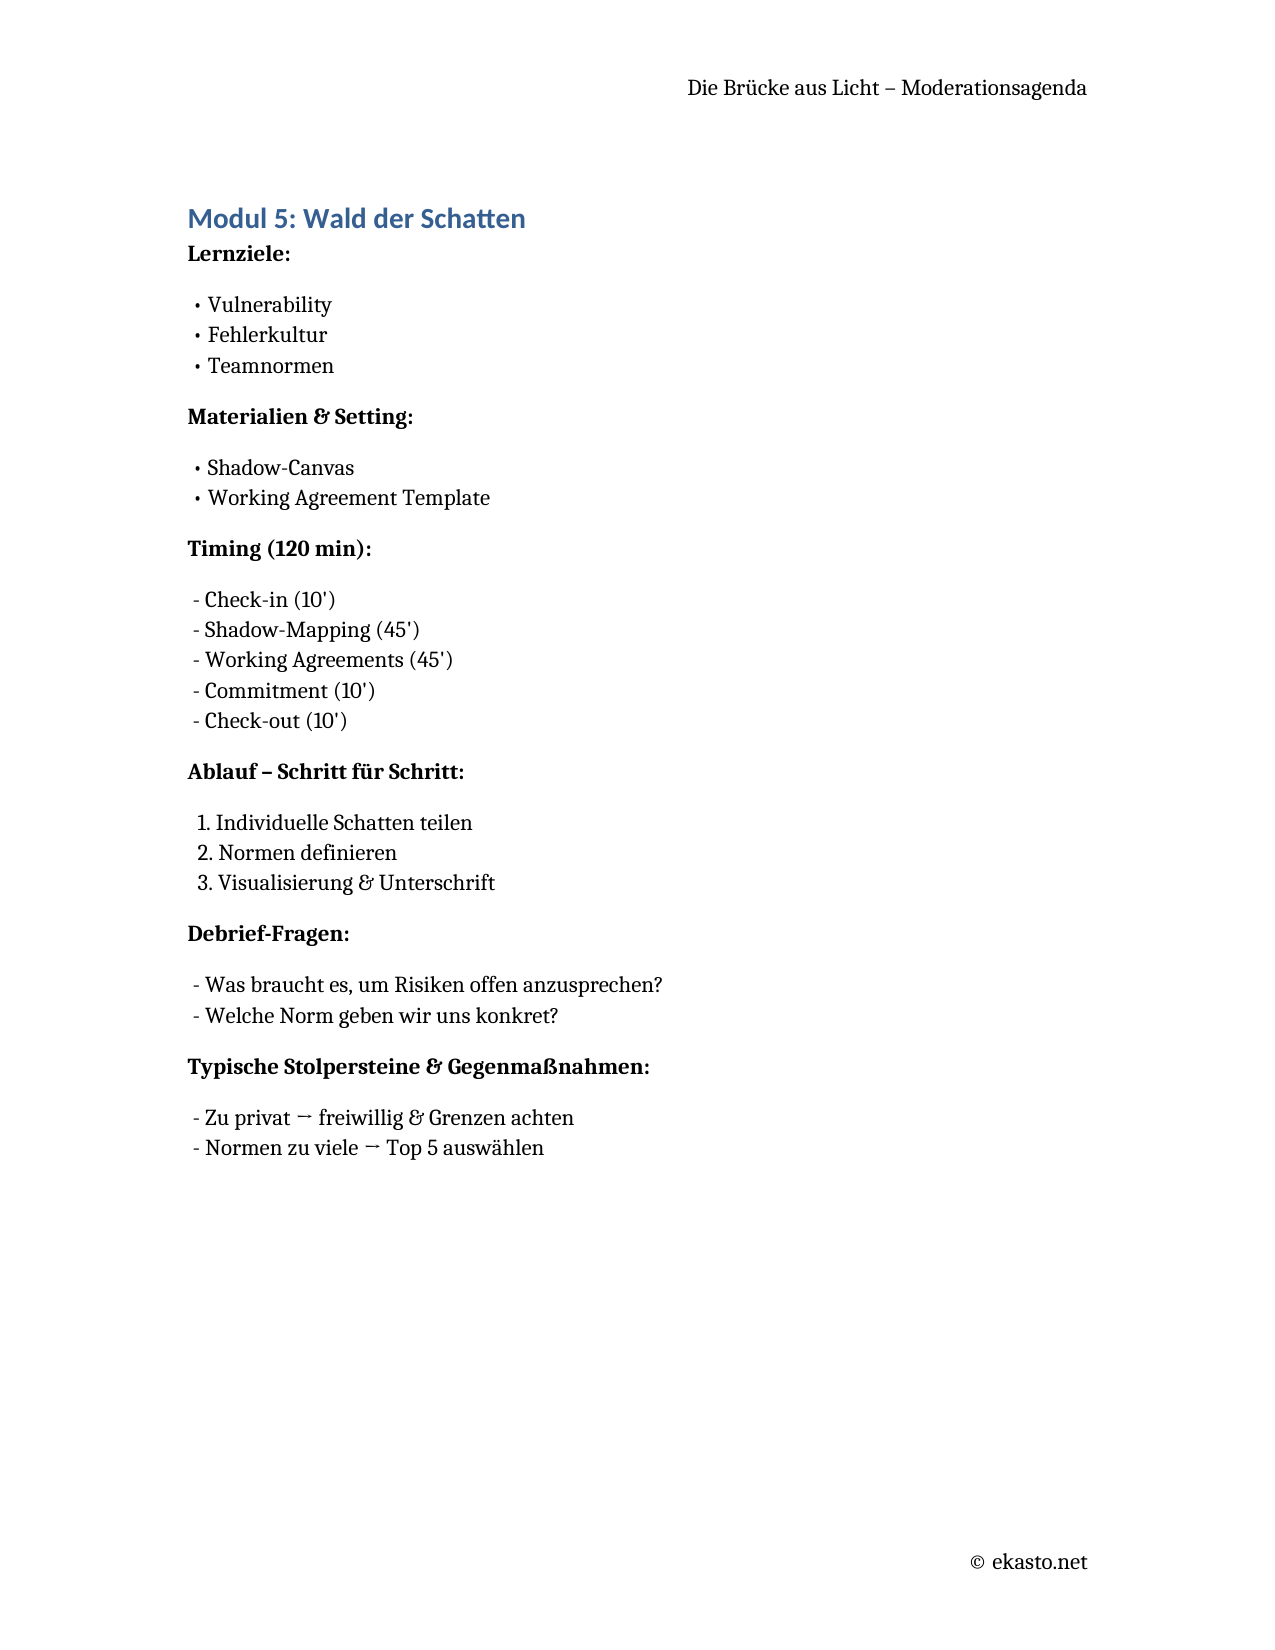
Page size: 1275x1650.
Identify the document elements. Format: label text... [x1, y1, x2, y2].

text • Vulnerability • Fehlerkultur • Teamnormen [187, 292, 1087, 379]
subtitle Modul 5: Wald der Schatten [187, 200, 1087, 236]
text Typische Stolpersteine & Gegenmaßnahmen: [187, 1053, 1087, 1080]
text Materialien & Setting: [187, 403, 1087, 430]
text - Was braucht es, um Risiken offen anzusprechen? - Welche Norm geben wir uns konkret? [187, 972, 1087, 1029]
text - Check-in (10') - Shadow-Mapping (45') - Working Agreements (45') - Commitment (10') - Check-out (10') [187, 587, 1087, 734]
text 1. Individuelle Schatten teilen 2. Normen definieren 3. Visualisierung & Unterschrift [187, 810, 1087, 896]
text Ablauf – Schritt für Schritt: [187, 759, 1087, 785]
text Debrief-Fragen: [187, 921, 1087, 947]
text Lernziele: [187, 241, 1087, 267]
text Timing (120 min): [187, 536, 1087, 562]
text - Zu privat → freiwillig & Grenzen achten - Normen zu viele → Top 5 auswählen [187, 1104, 1087, 1161]
text • Shadow-Canvas • Working Agreement Template [187, 454, 1087, 511]
